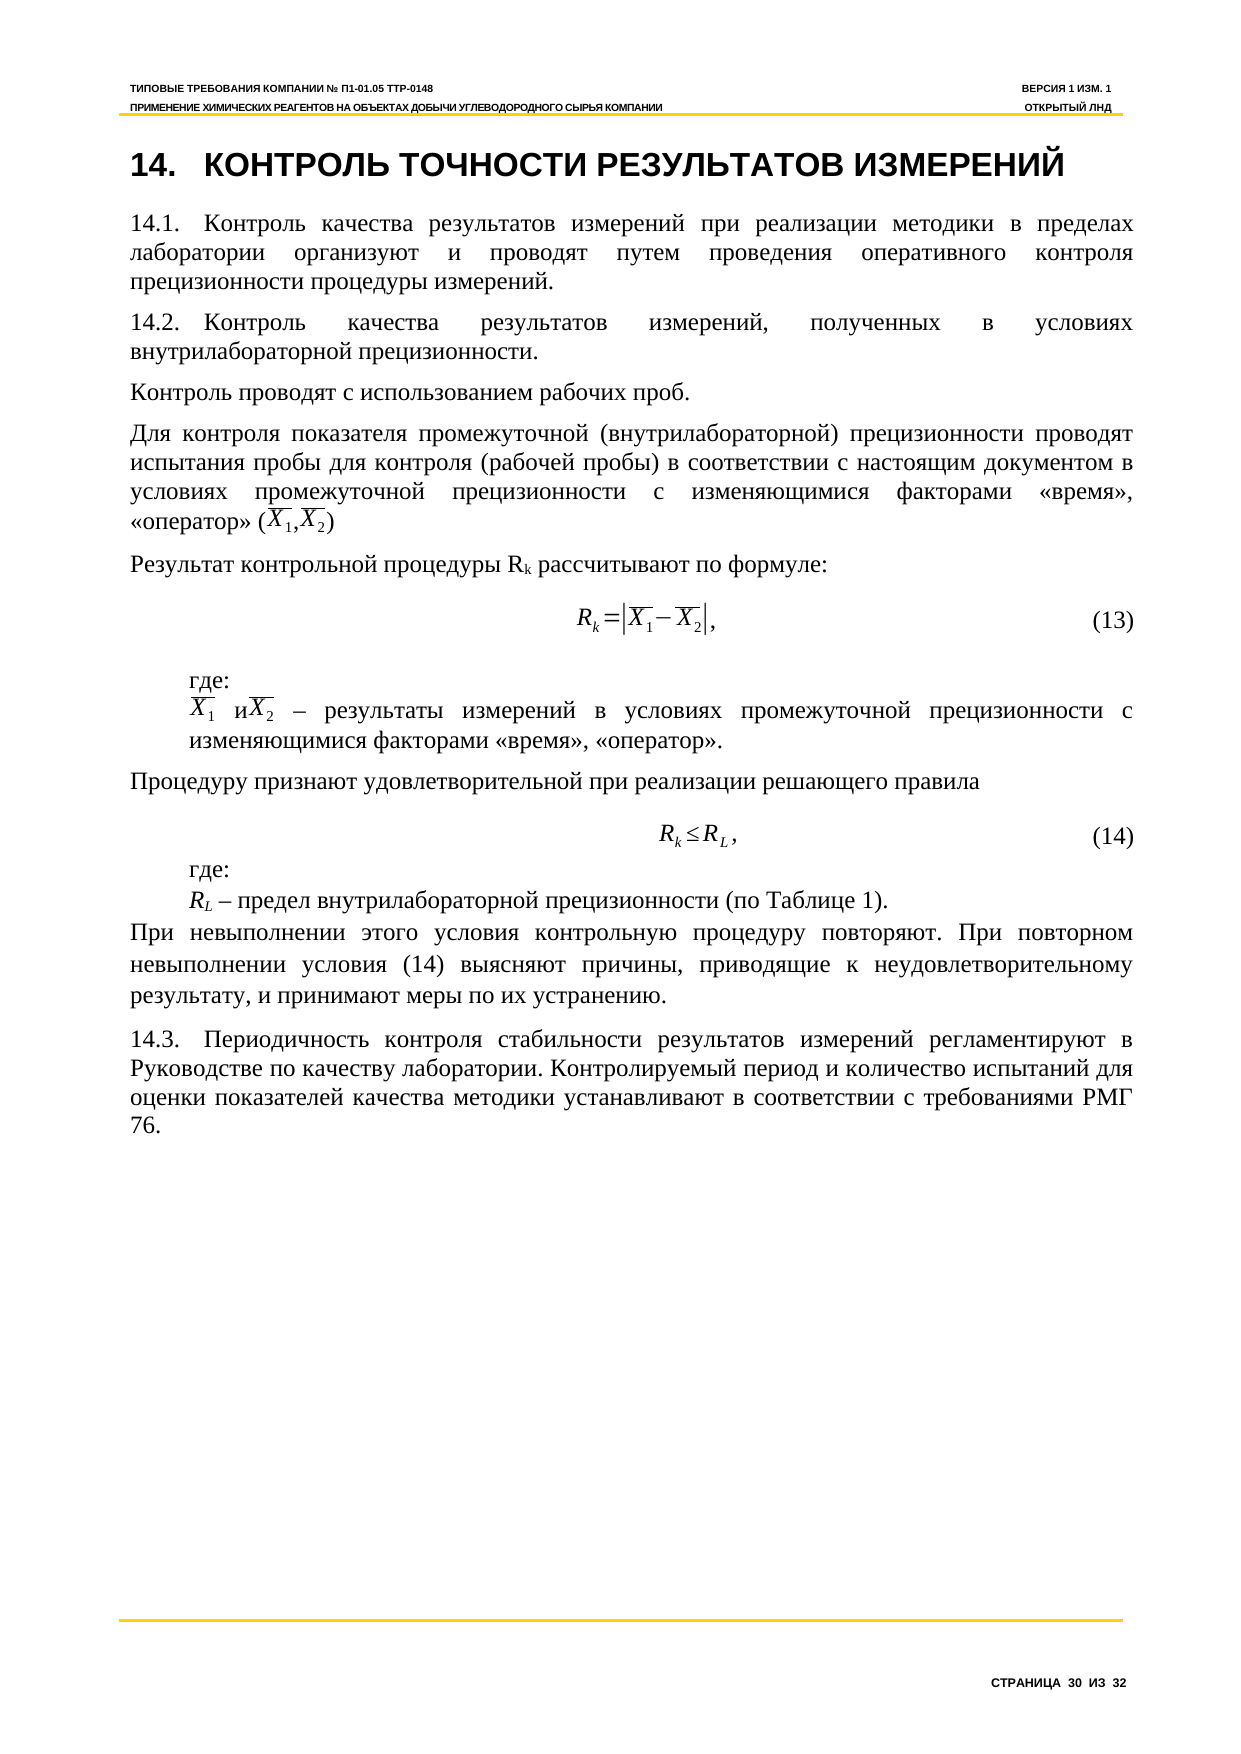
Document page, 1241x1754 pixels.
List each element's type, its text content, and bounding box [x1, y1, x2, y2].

list Для контроля показателя промежуточной (внутрилабораторной) прецизионности проводят испытания пробы для контроля (рабочей пробы) в соответствии с настоящим документом в условиях промежуточной прецизионности с изменяющимися факторами «время», «оператор» (,) [130, 418, 1134, 536]
list где: [189, 665, 1134, 693]
list Контроль проводят с использованием рабочих проб. [130, 377, 1134, 406]
list КОНТРОЛЬ ТОЧНОСТИ РЕЗУЛЬТАТОВ ИЗМЕРЕНИЙ [130, 145, 1134, 183]
list Процедуру признают удовлетворительной при реализации решающего правила [130, 766, 1134, 795]
text где: [189, 854, 1134, 883]
text (14) [130, 820, 1134, 851]
list Контроль качества результатов измерений при реализации методики в пределах лаборатории организуют и проводят путем проведения оперативного контроля прецизионности процедуры измерений. [130, 208, 1134, 295]
text При невыполнении этого условия контрольную процедуру повторяют. При повторном невыполнении условия (14) выясняют причины, приводящие к неудовлетворительному результату, и принимают меры по их устранению. [130, 917, 1134, 1009]
list Результат контрольной процедуры Rk рассчитывают по формуле: [130, 549, 1134, 577]
text RL – предел внутрилабораторной прецизионности (по Таблице 1). [189, 886, 1134, 914]
text , (13) [130, 602, 1134, 637]
list Периодичность контроля стабильности результатов измерений регламентируют в Руководстве по качеству лаборатории. Контролируемый период и количество испытаний для оценки показателей качества методики устанавливают в соответствии с требованиями РМГ 76. [130, 1024, 1134, 1139]
list Контроль качества результатов измерений, полученных в условиях внутрилабораторной прецизионности. [130, 307, 1134, 365]
list и – результаты измерений в условиях промежуточной прецизионности с изменяющимися факторами «время», «оператор». [189, 693, 1134, 754]
